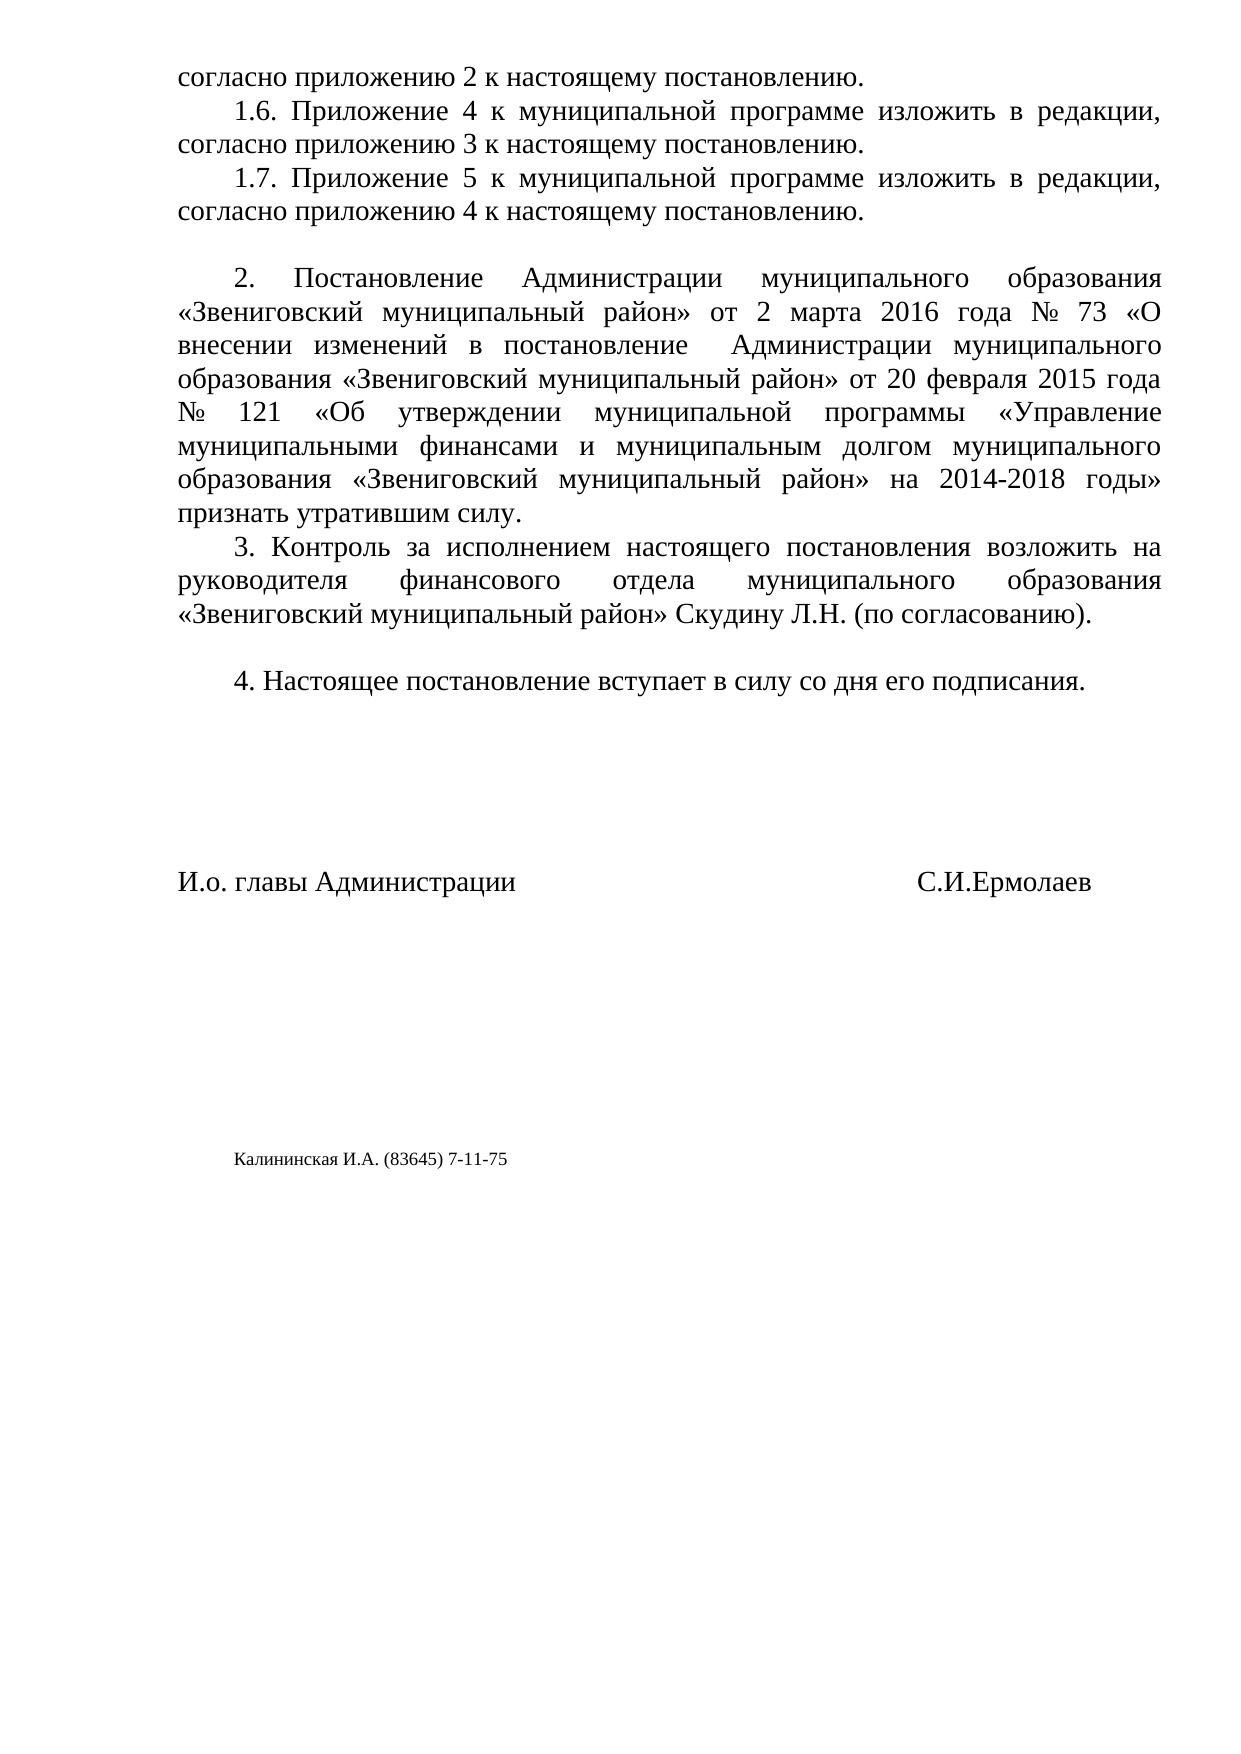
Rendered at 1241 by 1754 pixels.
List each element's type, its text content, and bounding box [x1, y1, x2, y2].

text 1.6. Приложение 4 к муниципальной программе изложить в редакции, согласно приложению 3 к настоящему постановлению. [177, 93, 1162, 160]
text 3. Контроль за исполнением настоящего постановления возложить на руководителя финансового отдела муниципального образования «Звениговский муниципальный район» Скудину Л.Н. (по согласованию). [177, 529, 1162, 629]
text 2. Постановление Администрации муниципального образования «Звениговский муниципальный район» от 2 марта 2016 года № 73 «О внесении изменений в постановление Администрации муниципального образования «Звениговский муниципальный район» от 20 февраля 2015 года № 121 «Об утверждении муниципальной программы «Управление муниципальными финансами и муниципальным долгом муниципального образования «Звениговский муниципальный район» на 2014-2018 годы» признать утратившим силу. [177, 260, 1162, 529]
text 4. Настоящее постановление вступает в силу со дня его подписания. [177, 663, 1162, 696]
table_header С.И.Ермолаев [552, 864, 1145, 931]
table_header И.о. главы Администрации [166, 864, 552, 931]
text Калининская И.А. (83645) 7-11-75 [177, 1148, 1162, 1169]
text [177, 59, 1162, 93]
text 1.7. Приложение 5 к муниципальной программе изложить в редакции, согласно приложению 4 к настоящему постановлению. [177, 160, 1162, 227]
